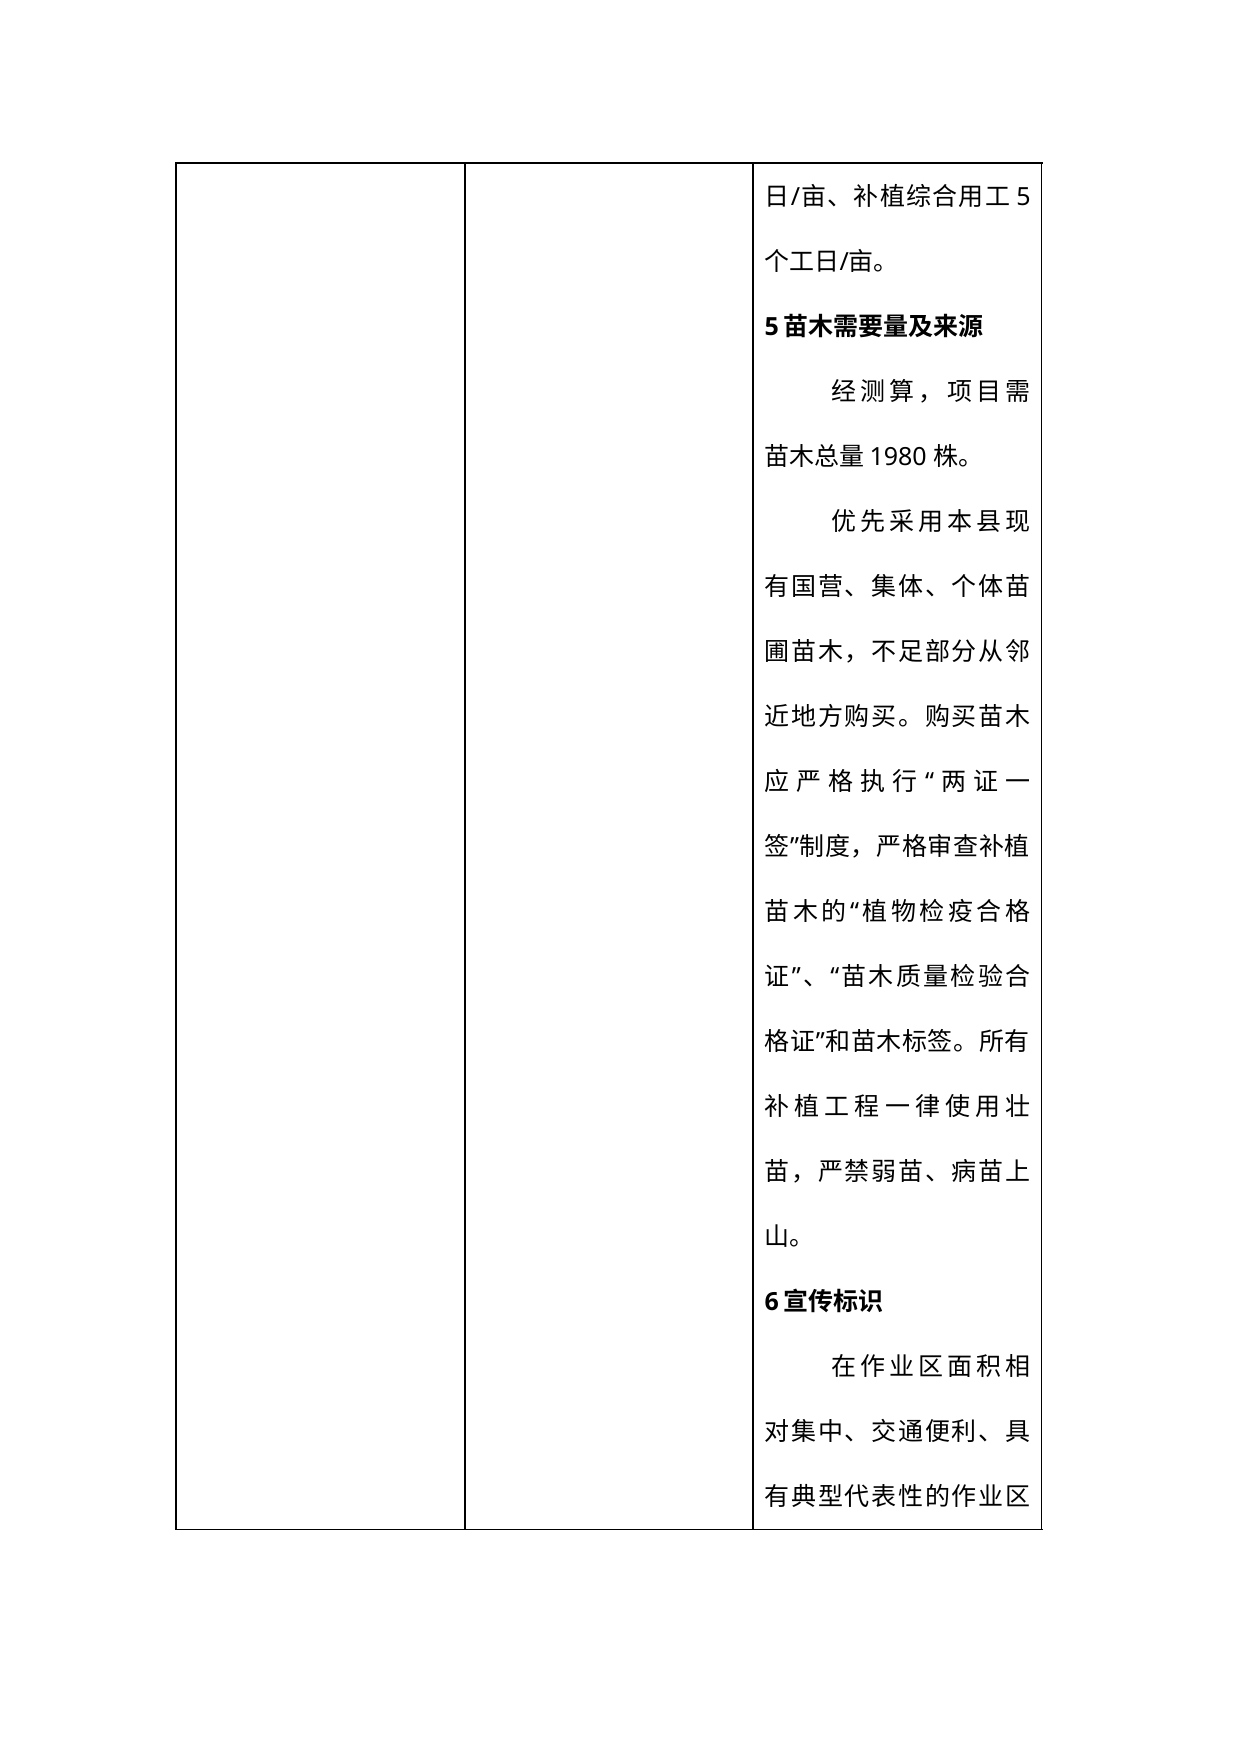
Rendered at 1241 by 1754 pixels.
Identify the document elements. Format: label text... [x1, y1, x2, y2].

table_cell 1 [177, 164, 464, 1528]
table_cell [754, 164, 1041, 1528]
table_cell [466, 164, 752, 1528]
